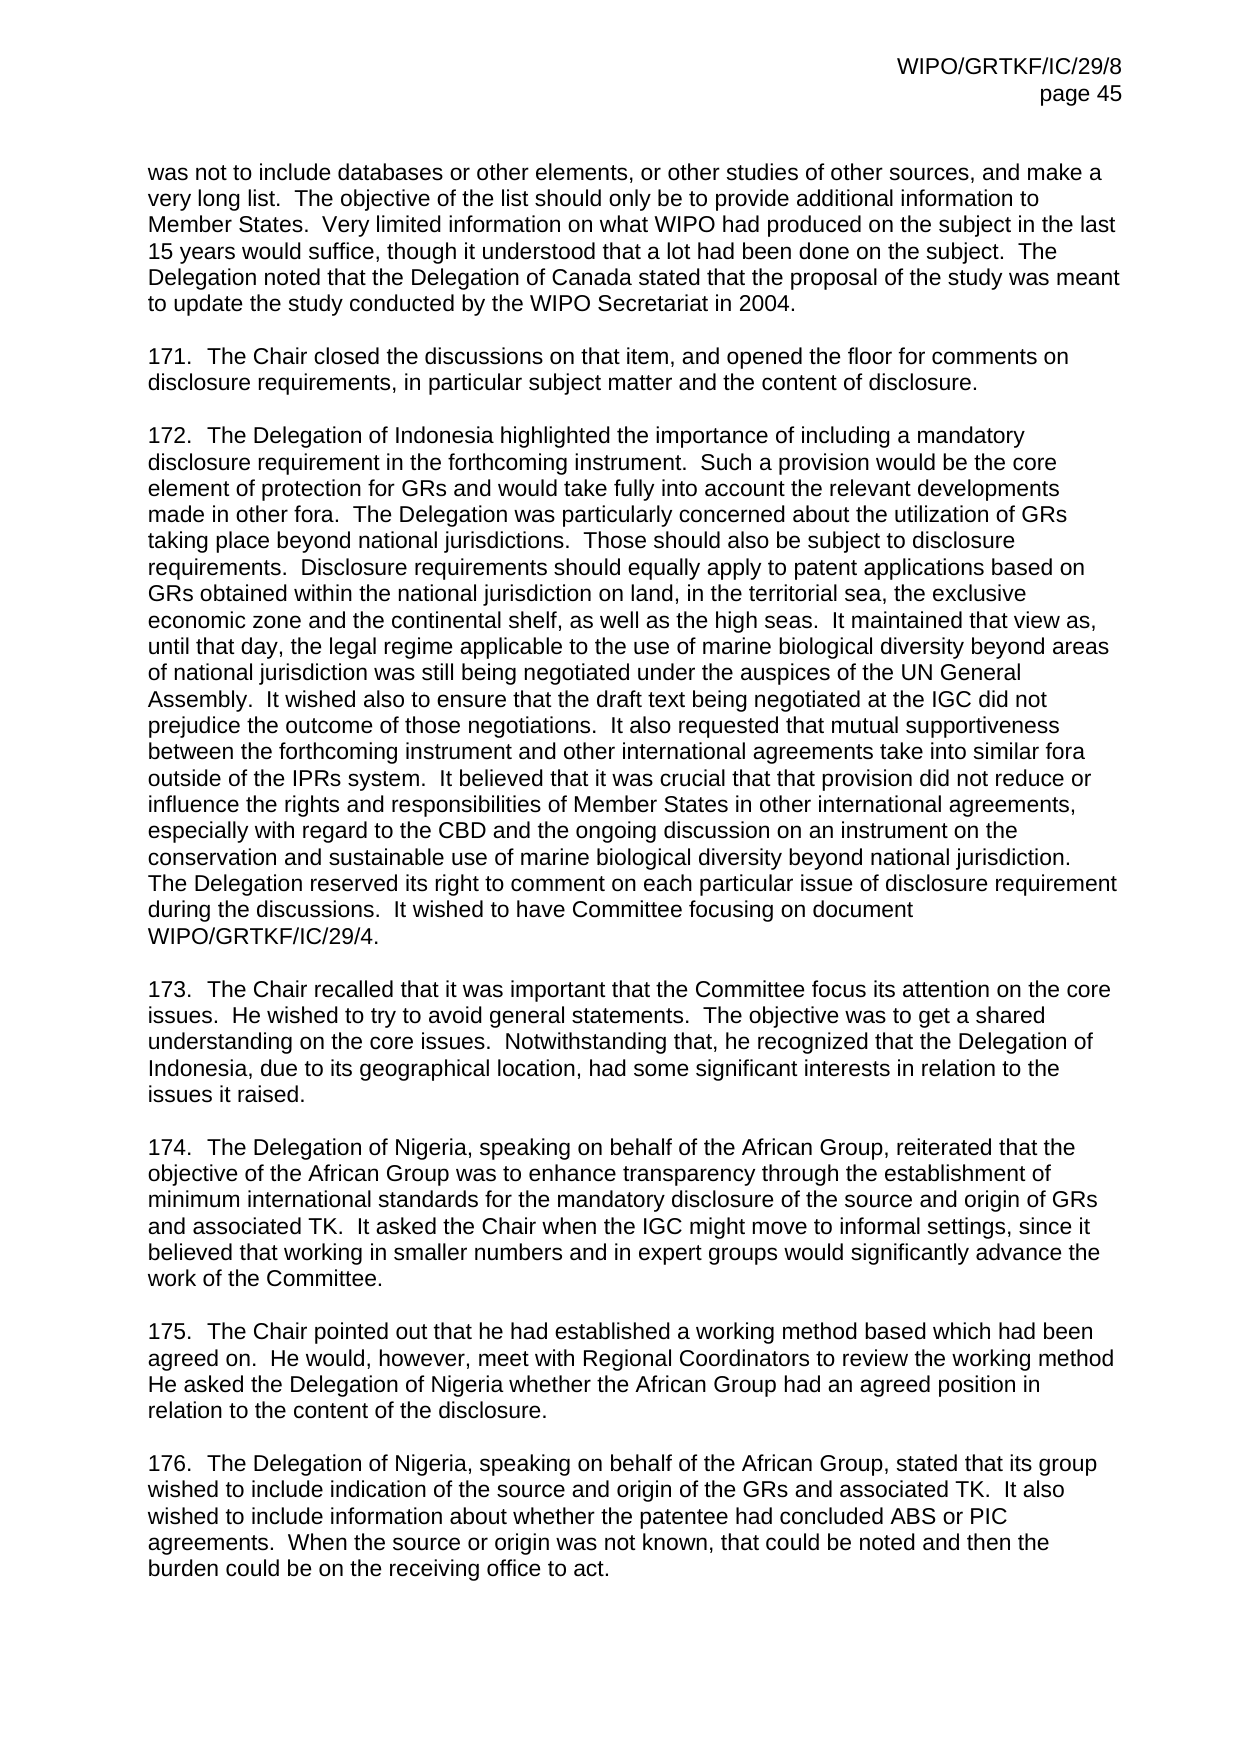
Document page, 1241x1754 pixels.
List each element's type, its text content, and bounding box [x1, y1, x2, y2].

list The Delegation of Nigeria, speaking on behalf of the African Group, stated that its group wished to include indication of the source and origin of the GRs and associated TK. It also wished to include information about whether the patentee had concluded ABS or PIC agreements. When the source or origin was not known, that could be noted and then the burden could be on the receiving office to act. [148, 1450, 1122, 1582]
list The Chair closed the discussions on that item, and opened the floor for comments on disclosure requirements, in particular subject matter and the content of disclosure. [148, 343, 1122, 396]
list The Delegation of Nigeria, speaking on behalf of the African Group, reiterated that the objective of the African Group was to enhance transparency through the establishment of minimum international standards for the mandatory disclosure of the source and origin of GRs and associated TK. It asked the Chair when the IGC might move to informal settings, since it believed that working in smaller numbers and in expert groups would significantly advance the work of the Committee. [148, 1134, 1122, 1292]
list The Chair pointed out that he had established a working method based which had been agreed on. He would, however, meet with Regional Coordinators to review the working method He asked the Delegation of Nigeria whether the African Group had an agreed position in relation to the content of the disclosure. [148, 1318, 1122, 1423]
list The Delegation of Indonesia highlighted the importance of including a mandatory disclosure requirement in the forthcoming instrument. Such a provision would be the core element of protection for GRs and would take fully into account the relevant developments made in other fora. The Delegation was particularly concerned about the utilization of GRs taking place beyond national jurisdictions. Those should also be subject to disclosure requirements. Disclosure requirements should equally apply to patent applications based on GRs obtained within the national jurisdiction on land, in the territorial sea, the exclusive economic zone and the continental shelf, as well as the high seas. It maintained that view as, until that day, the legal regime applicable to the use of marine biological diversity beyond areas of national jurisdiction was still being negotiated under the auspices of the UN General Assembly. It wished also to ensure that the draft text being negotiated at the IGC did not prejudice the outcome of those negotiations. It also requested that mutual supportiveness between the forthcoming instrument and other international agreements take into similar fora outside of the IPRs system. It believed that it was crucial that that provision did not reduce or influence the rights and responsibilities of Member States in other international agreements, especially with regard to the CBD and the ongoing discussion on an instrument on the conservation and sustainable use of marine biological diversity beyond national jurisdiction. The Delegation reserved its right to comment on each particular issue of disclosure requirement during the discussions. It wished to have Committee focusing on document WIPO/GRTKF/IC/29/4. [148, 422, 1122, 949]
list The Chair recalled that it was important that the Committee focus its attention on the core issues. He wished to try to avoid general statements. The objective was to get a shared understanding on the core issues. Notwithstanding that, he recognized that the Delegation of Indonesia, due to its geographical location, had some significant interests in relation to the issues it raised. [148, 976, 1122, 1107]
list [148, 158, 1122, 317]
